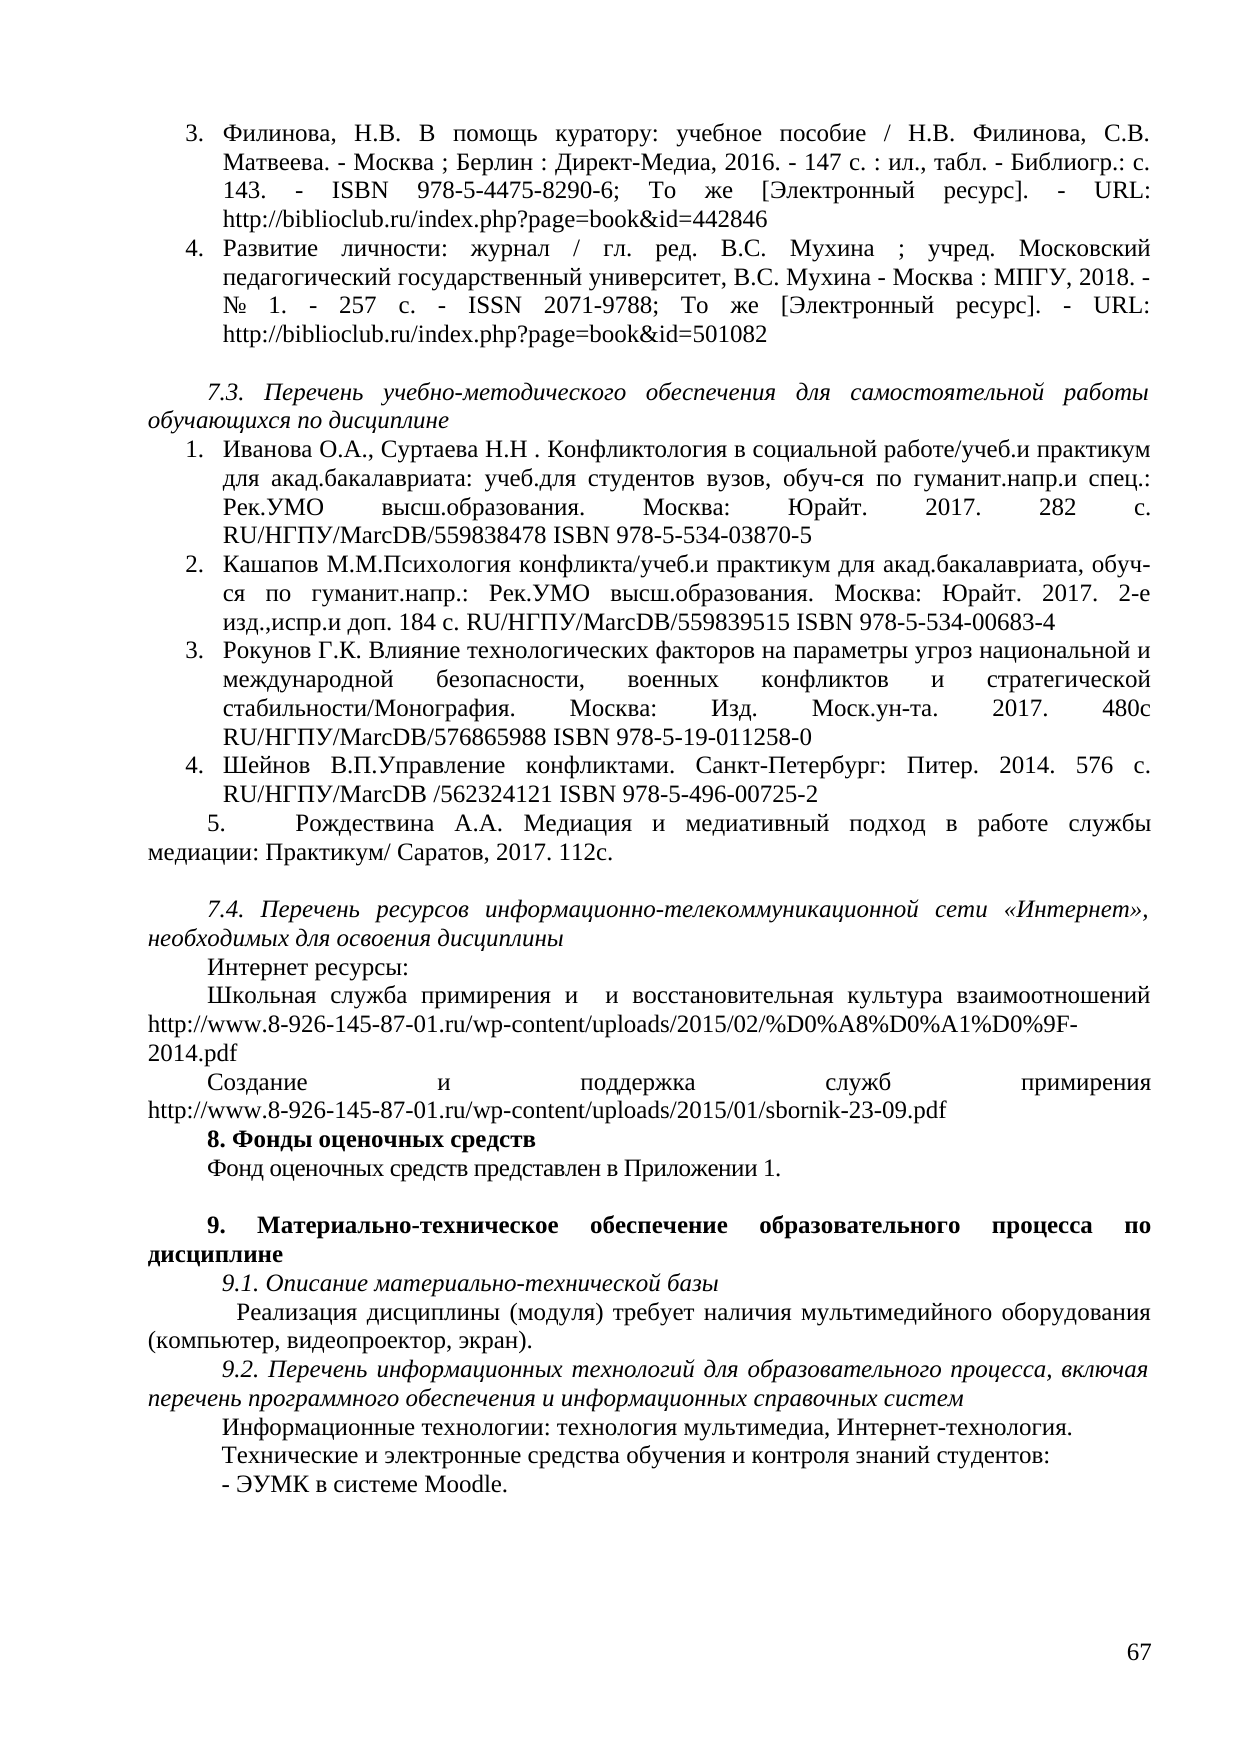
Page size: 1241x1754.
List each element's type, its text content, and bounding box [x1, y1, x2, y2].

text 9.2. Перечень информационных технологий для образовательного процесса, включая перечень программного обеспечения и информационных справочных систем [148, 1354, 1152, 1412]
list Филинова, Н.В. В помощь куратору: учебное пособие / Н.В. Филинова, С.В. Матвеева. - Москва ; Берлин : Директ-Медиа, 2016. - 147 с. : ил., табл. - Библиогр.: с. 143. - ISBN 978-5-4475-8290-6; То же [Электронный ресурс]. - URL: http://biblioclub.ru/index.php?page=book&id=442846 [185, 118, 1152, 233]
text Реализация дисциплины (модуля) требует наличия мультимедийного оборудования (компьютер, видеопроектор, экран). [148, 1297, 1152, 1354]
text 7.4. Перечень ресурсов информационно-телекоммуникационной сети «Интернет», необходимых для освоения дисциплины [148, 894, 1152, 952]
list Иванова О.А., Суртаева Н.Н . Конфликтология в социальной работе/учеб.и практикум для акад.бакалавриата: учеб.для студентов вузов, обуч-ся по гуманит.напр.и спец.: Рек.УМО высш.образования. Москва: Юрайт. 2017. 282 с. RU/НГПУ/MarcDB/559838478 ISBN 978-5-534-03870-5 [185, 434, 1152, 549]
list Развитие личности: журнал / гл. ред. В.С. Мухина ; учред. Московский педагогический государственный университет, В.С. Мухина - Москва : МПГУ, 2018. - № 1. - 257 с. - ISSN 2071-9788; То же [Электронный ресурс]. - URL: http://biblioclub.ru/index.php?page=book&id=501082 [185, 233, 1152, 348]
list Рождествина А.А. Медиация и медиативный подход в работе службы медиации: Практикум/ Саратов, 2017. 112с. [148, 808, 1152, 866]
list Кашапов М.М.Психология конфликта/учеб.и практикум для акад.бакалавриата, обуч-ся по гуманит.напр.: Рек.УМО высш.образования. Москва: Юрайт. 2017. 2-е изд.,испр.и доп. 184 с. RU/НГПУ/MarcDB/559839515 ISBN 978-5-534-00683-4 [185, 549, 1152, 636]
text Интернет ресурсы: [148, 952, 1152, 981]
text 9.1. Описание материально-технической базы [148, 1268, 1152, 1297]
text 9. Материально-техническое обеспечение образовательного процесса по дисциплине [148, 1211, 1152, 1268]
list Рокунов Г.К. Влияние технологических факторов на параметры угроз национальной и международной безопасности, военных конфликтов и стратегической стабильности/Монография. Москва: Изд. Моск.ун-та. 2017. 480с RU/НГПУ/MarcDB/576865988 ISBN 978-5-19-011258-0 [185, 636, 1152, 751]
list Шейнов В.П.Управление конфликтами. Санкт-Петербург: Питер. 2014. 576 с. RU/НГПУ/MarcDB /562324121 ISBN 978-5-496-00725-2 [185, 751, 1152, 808]
text 7.3. Перечень учебно-методического обеспечения для самостоятельной работы обучающихся по дисциплине [148, 377, 1152, 434]
text Информационные технологии: технология мультимедиа, Интернет-технология. [148, 1412, 1152, 1441]
text - ЭУМК в системе Moodle. [148, 1469, 1152, 1498]
text Создание и поддержка служб примирения http://www.8-926-145-87-01.ru/wp-content/uploads/2015/01/sbornik-23-09.pdf [148, 1067, 1152, 1124]
text Технические и электронные средства обучения и контроля знаний студентов: [148, 1441, 1152, 1469]
text Школьная служба примирения и и восстановительная культура взаимоотношений http://www.8-926-145-87-01.ru/wp-content/uploads/2015/02/%D0%A8%D0%A1%D0%9F-2014.pdf [148, 981, 1152, 1067]
text 8. Фонды оценочных средств [148, 1124, 1152, 1153]
text Фонд оценочных средств представлен в Приложении 1. [148, 1153, 1152, 1182]
